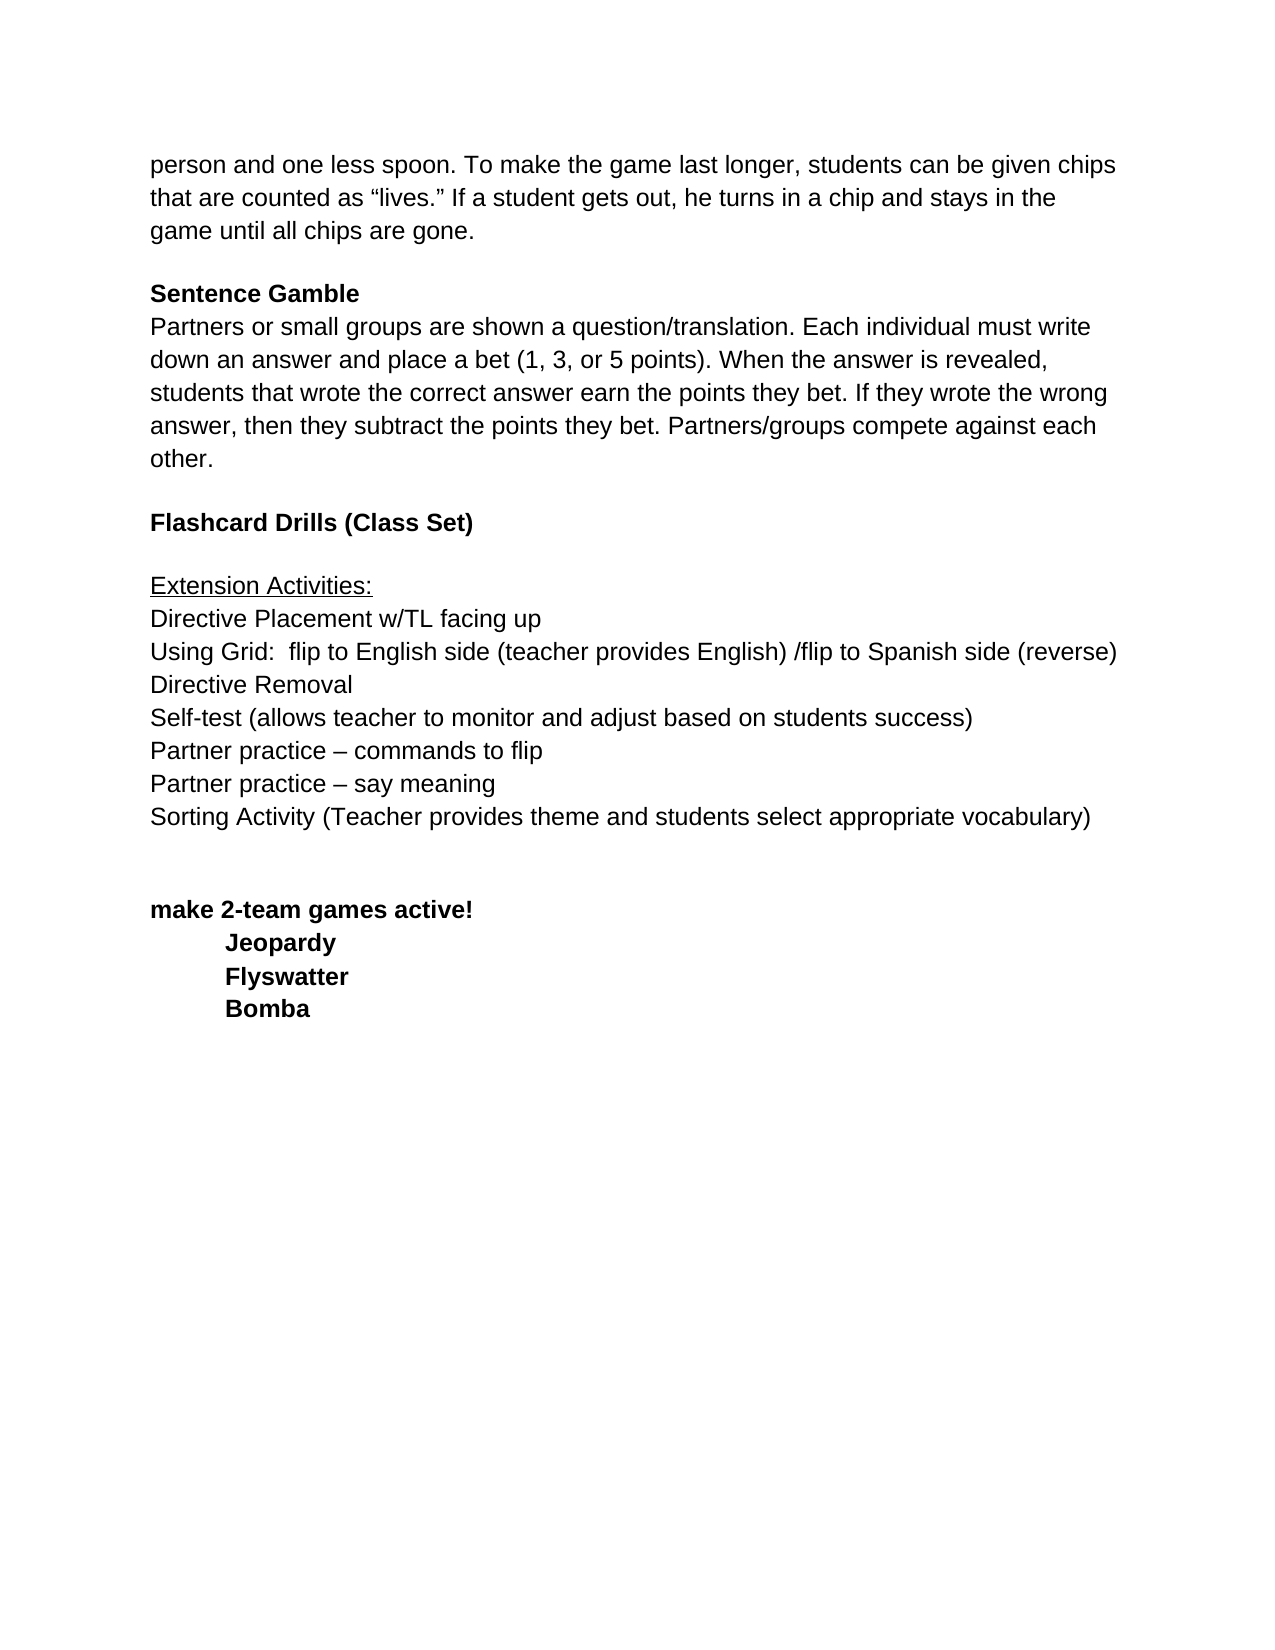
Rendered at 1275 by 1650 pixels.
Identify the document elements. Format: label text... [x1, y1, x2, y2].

text Directive Removal [150, 670, 1125, 699]
text Directive Placement w/TL facing up [150, 604, 1125, 633]
text Sorting Activity (Teacher provides theme and students select appropriate vocabulary) [150, 802, 1125, 831]
text Partner practice – commands to flip [150, 736, 1125, 765]
text Self-test (allows teacher to monitor and adjust based on students success) [150, 703, 1125, 732]
text Sentence Gamble [150, 279, 1125, 308]
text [150, 150, 1125, 245]
text Flyswatter [150, 961, 1125, 990]
text Partners or small groups are shown a question/translation. Each individual must write down an answer and place a bet (1, 3, or 5 points). When the answer is revealed, students that wrote the correct answer earn the points they bet. If they wrote the wrong answer, then they subtract the points they bet. Partners/groups compete against each other. [150, 312, 1125, 473]
text Partner practice – say meaning [150, 769, 1125, 798]
text Using Grid: flip to English side (teacher provides English) /flip to Spanish side (reverse) [150, 637, 1125, 666]
text Extension Activities: [150, 571, 1125, 599]
text Jeopardy [150, 928, 1125, 957]
text make 2-team games active! [150, 895, 1125, 924]
text Bomba [150, 994, 1125, 1023]
text Flashcard Drills (Class Set) [150, 508, 1125, 536]
